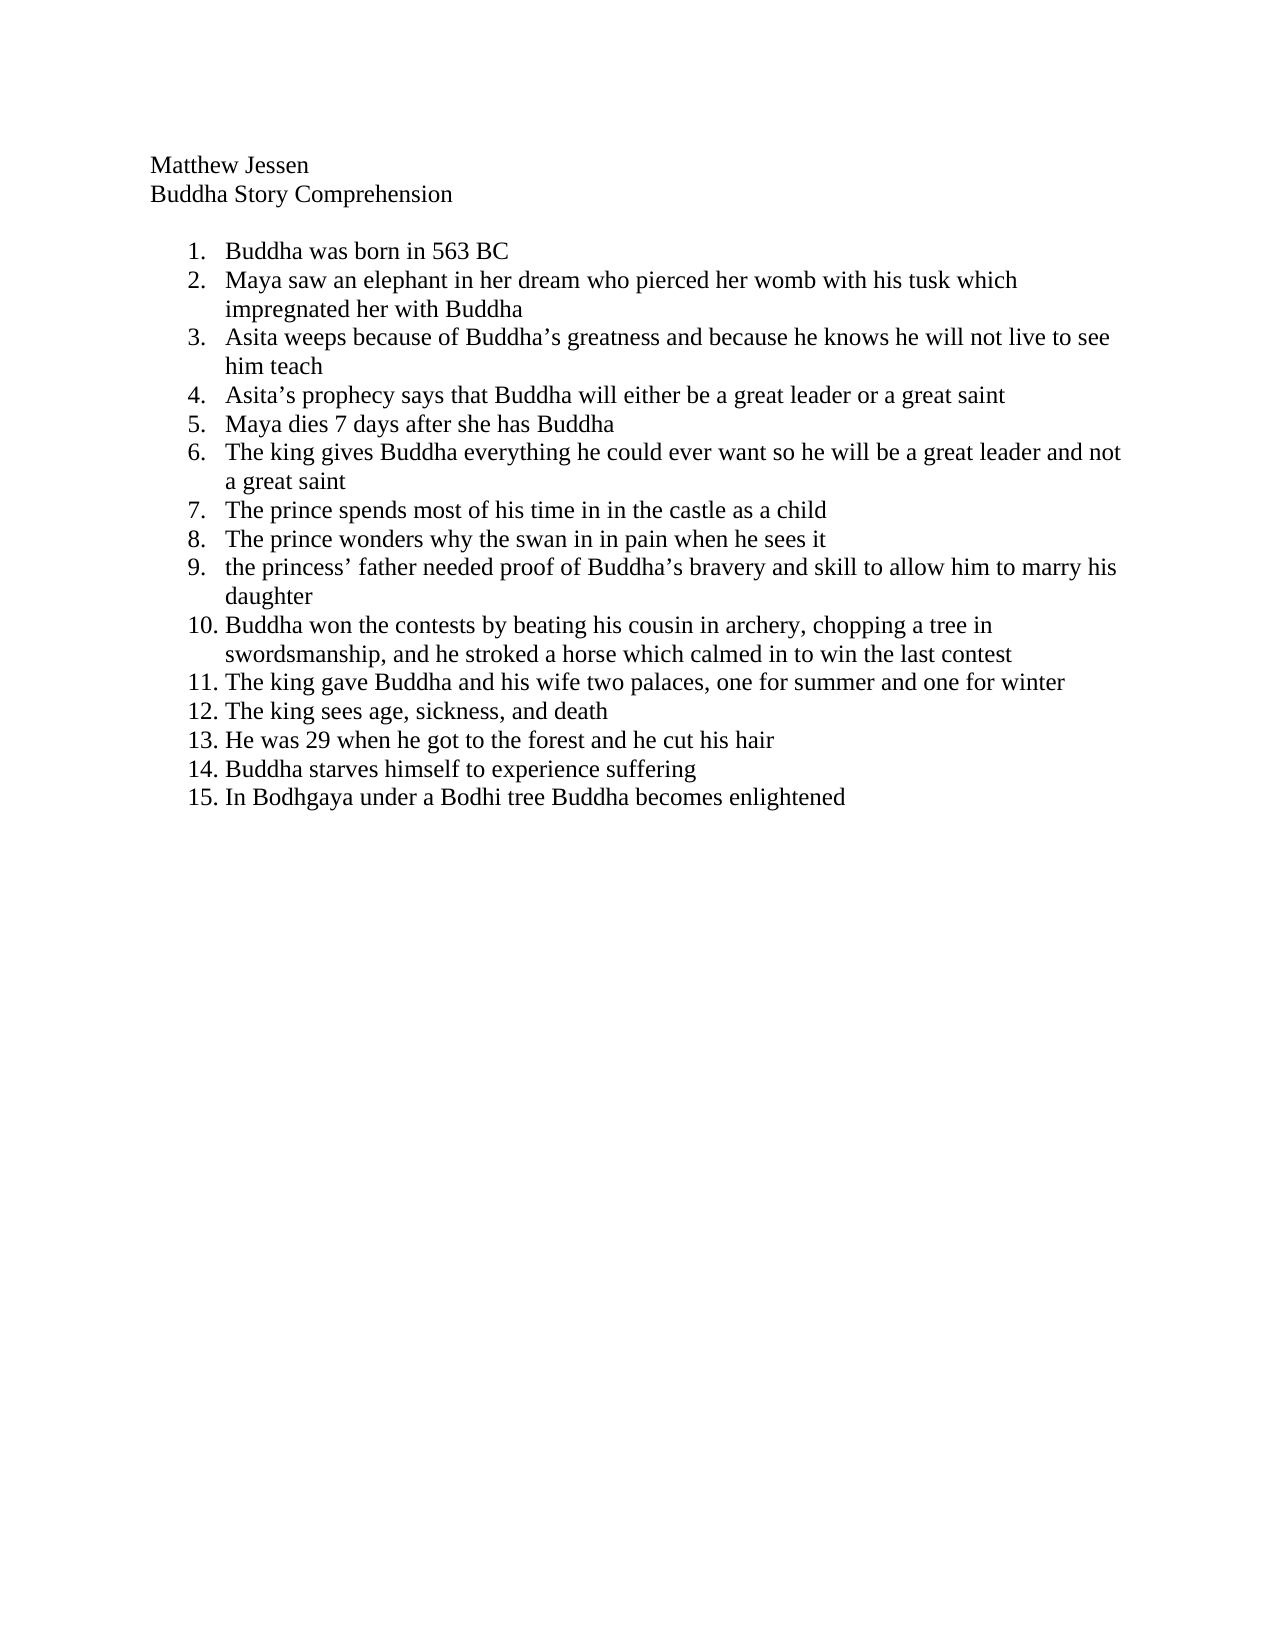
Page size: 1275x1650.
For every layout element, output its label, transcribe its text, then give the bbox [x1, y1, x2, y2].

list Maya saw an elephant in her dream who pierced her womb with his tusk which impregnated her with Buddha [187, 265, 1125, 322]
list He was 29 when he got to the forest and he cut his hair [187, 725, 1125, 754]
text Matthew Jessen [150, 150, 1125, 179]
list the princess’ father needed proof of Buddha’s bravery and skill to allow him to marry his daughter [187, 552, 1125, 610]
list The prince spends most of his time in in the castle as a child [187, 495, 1125, 524]
list Asita’s prophecy says that Buddha will either be a great leader or a great saint [187, 380, 1125, 409]
text Buddha Story Comprehension [150, 179, 1125, 207]
list Maya dies 7 days after she has Buddha [187, 409, 1125, 437]
list Buddha won the contests by beating his cousin in archery, chopping a tree in swordsmanship, and he stroked a horse which calmed in to win the last contest [187, 610, 1125, 667]
list Buddha starves himself to experience suffering [187, 754, 1125, 782]
list Buddha was born in 563 BC [187, 236, 1125, 265]
list The king gave Buddha and his wife two palaces, one for summer and one for winter [187, 667, 1125, 696]
list The king sees age, sickness, and death [187, 696, 1125, 725]
list Asita weeps because of Buddha’s greatness and because he knows he will not live to see him teach [187, 322, 1125, 380]
list The king gives Buddha everything he could ever want so he will be a great leader and not a great saint [187, 437, 1125, 495]
list In Bodhgaya under a Bodhi tree Buddha becomes enlightened [187, 782, 1125, 811]
list The prince wonders why the swan in in pain when he sees it [187, 524, 1125, 552]
